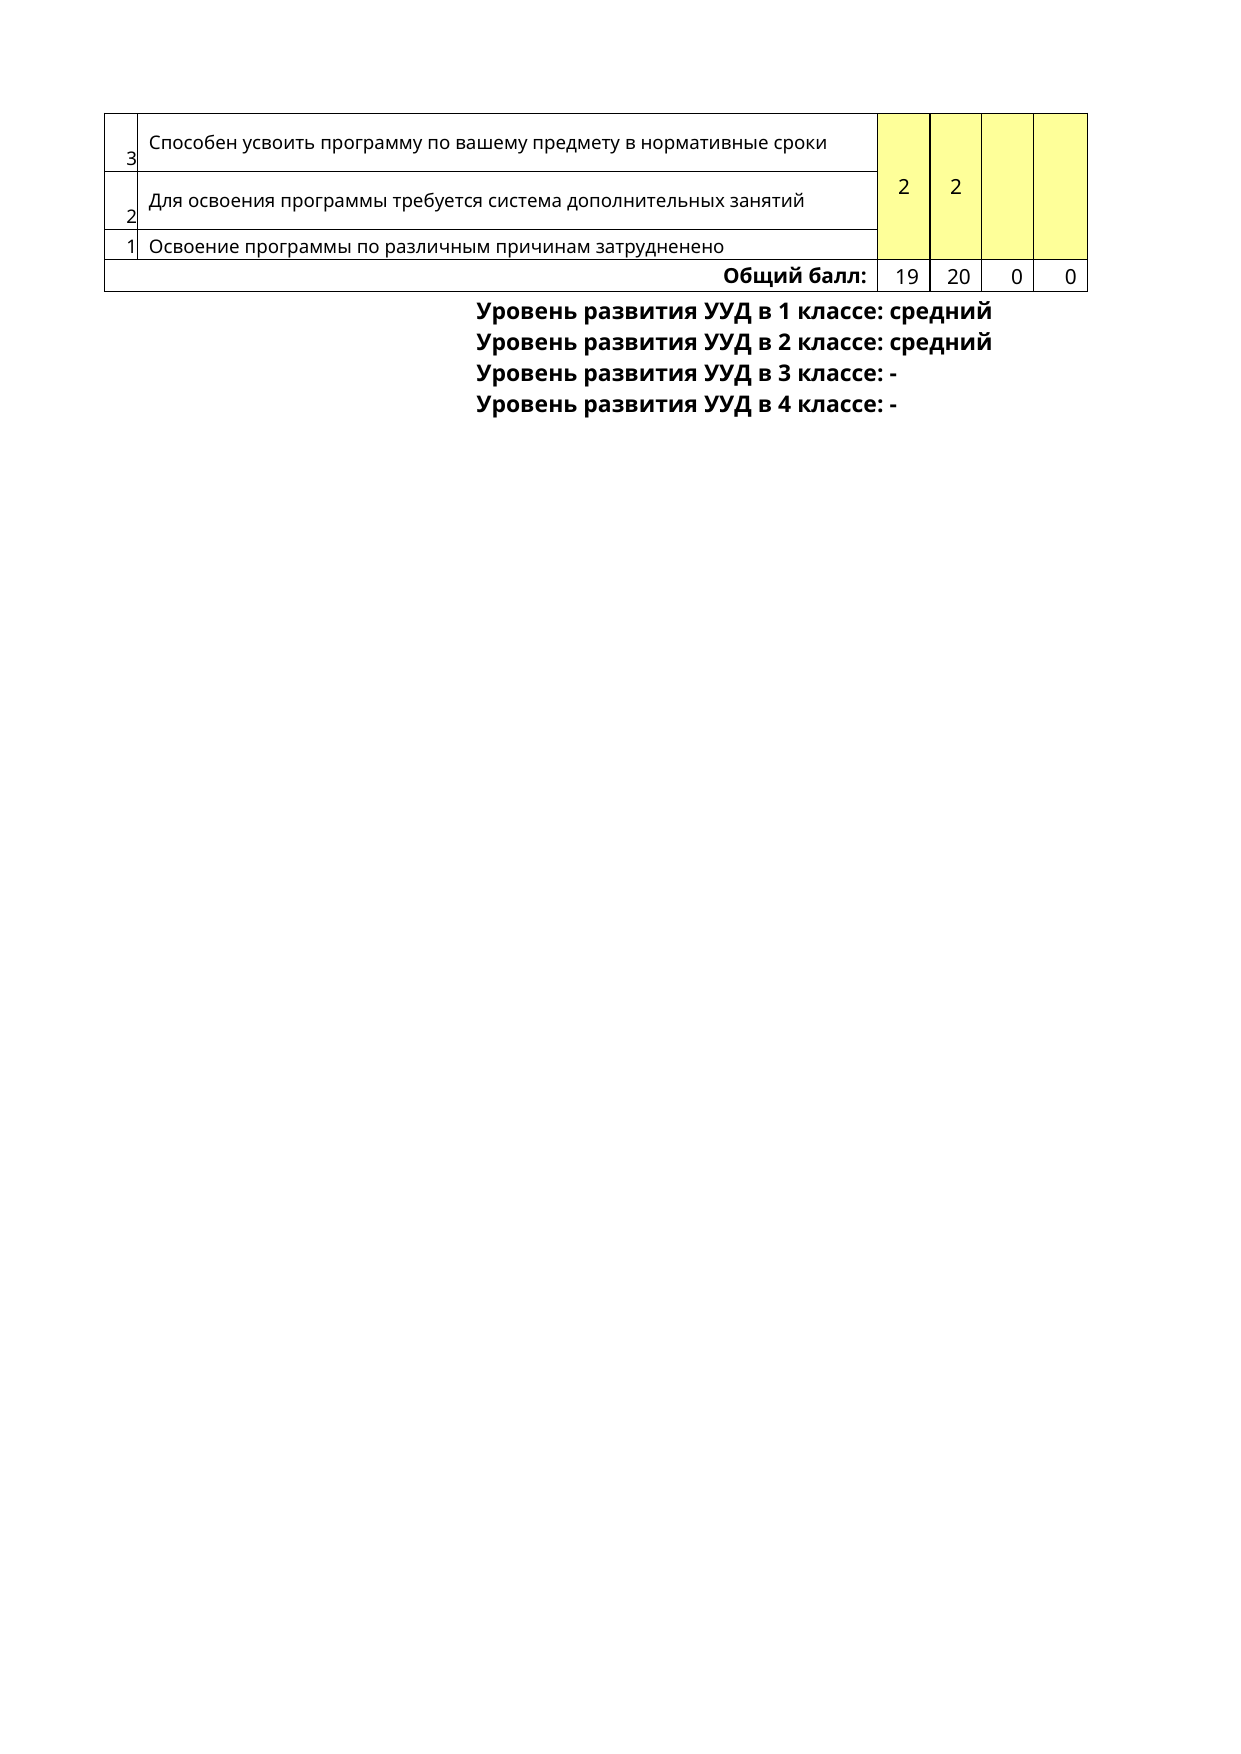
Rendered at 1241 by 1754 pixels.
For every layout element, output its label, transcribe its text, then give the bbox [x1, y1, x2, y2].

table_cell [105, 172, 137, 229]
table_header [982, 114, 1033, 259]
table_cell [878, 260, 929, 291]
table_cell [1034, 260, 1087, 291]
table_header [1034, 114, 1087, 259]
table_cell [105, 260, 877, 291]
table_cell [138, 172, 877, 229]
table_header 2 [878, 114, 929, 259]
table_header 2 [931, 114, 981, 259]
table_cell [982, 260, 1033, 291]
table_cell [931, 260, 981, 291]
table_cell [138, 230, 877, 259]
table_header 3 [105, 114, 137, 171]
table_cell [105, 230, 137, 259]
table_header Способен усвоить программу по вашему предмету в нормативные сроки [138, 114, 877, 171]
